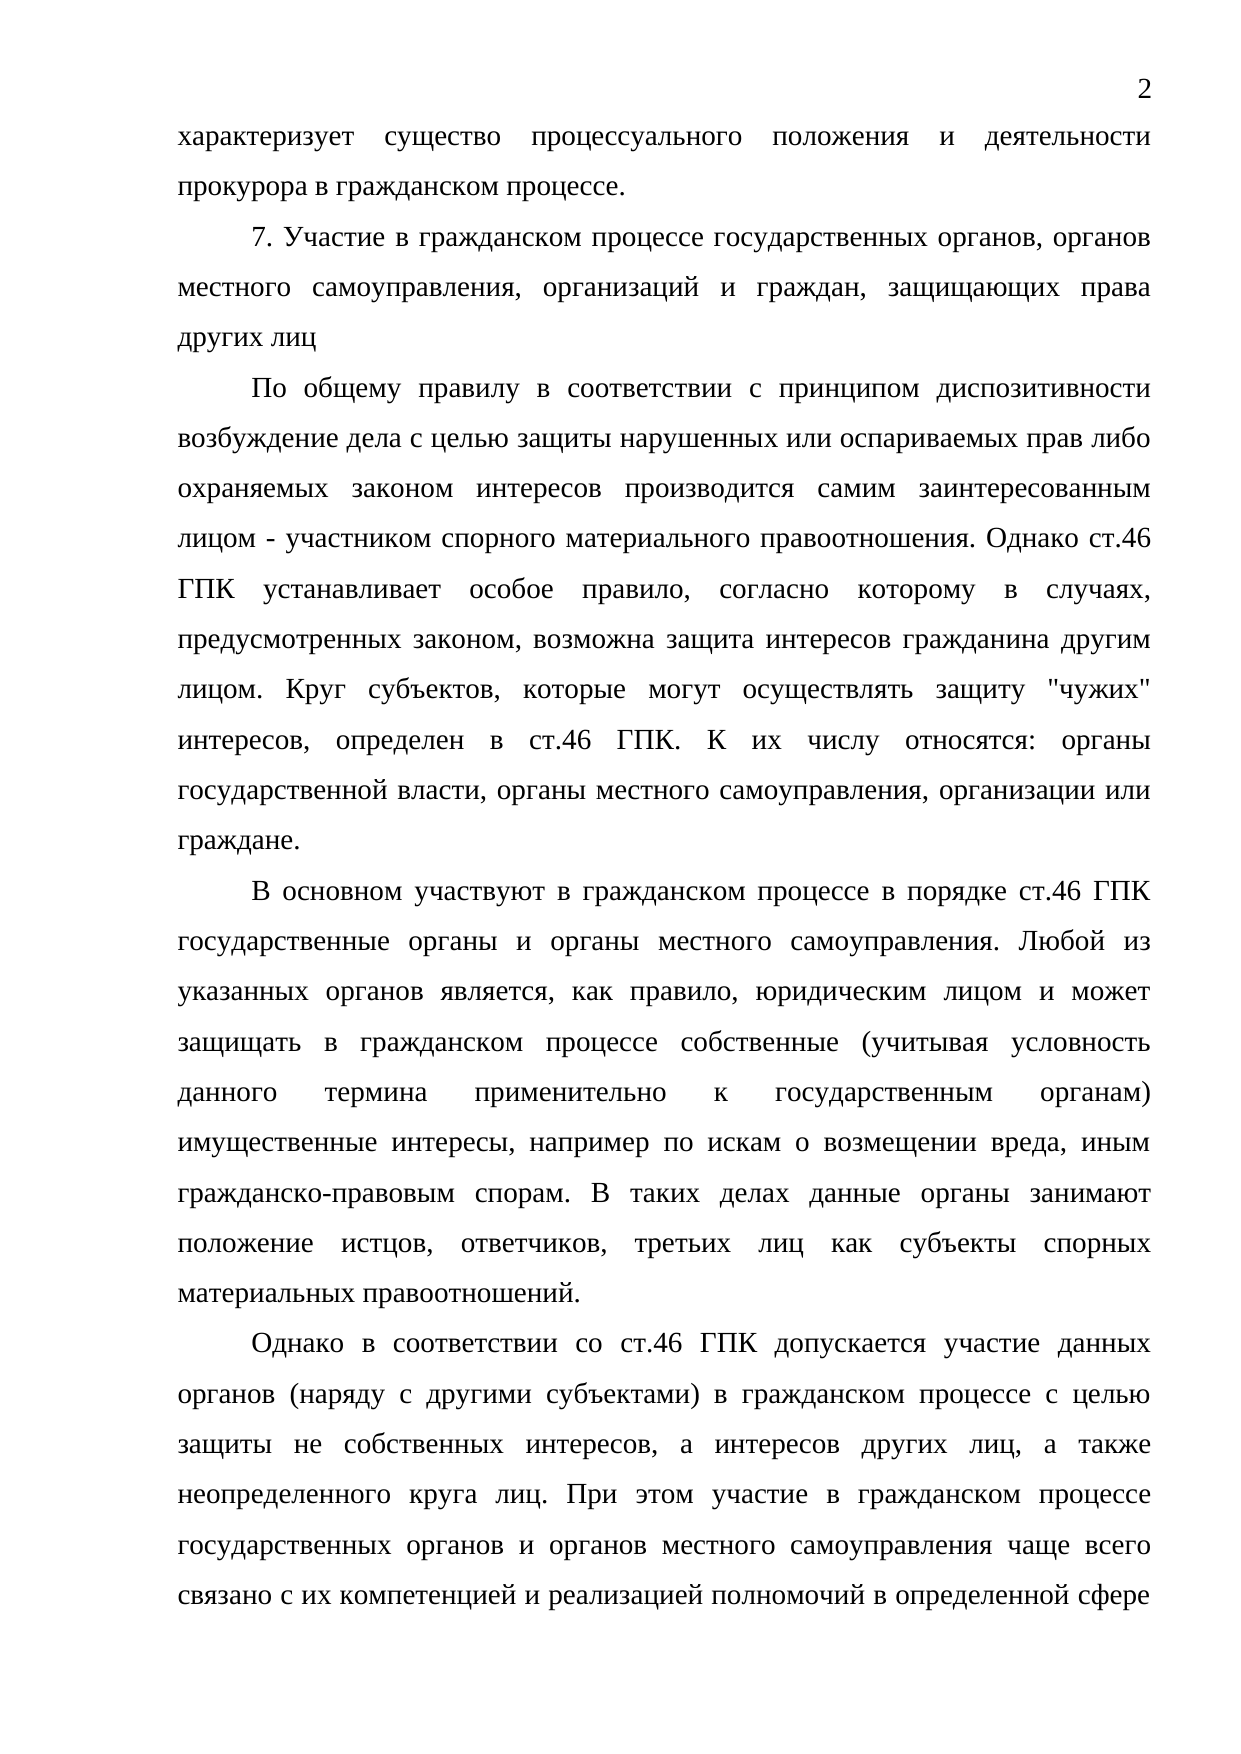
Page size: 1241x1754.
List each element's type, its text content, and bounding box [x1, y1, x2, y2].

text По общему правилу в соответствии с принципом диспозитивности возбуждение дела с целью защиты нарушенных или оспариваемых прав либо охраняемых законом интересов производится самим заинтересованным лицом - участником спорного материального правоотношения. Однако ст.46 ГПК устанавливает особое правило, согласно которому в случаях, предусмотренных законом, возможна защита интересов гражданина другим лицом. Круг субъектов, которые могут осуществлять защиту "чужих" интересов, определен в ст.46 ГПК. К их числу относятся: органы государственной власти, органы местного самоуправления, организации или граждане. [177, 370, 1152, 856]
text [177, 1326, 1152, 1611]
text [177, 118, 1152, 202]
text 7. Участие в гражданском процессе государственных органов, органов местного самоуправления, организаций и граждан, защищающих права других лиц [177, 219, 1152, 353]
text В основном участвуют в гражданском процессе в порядке ст.46 ГПК государственные органы и органы местного самоуправления. Любой из указанных органов является, как правило, юридическим лицом и может защищать в гражданском процессе собственные (учитывая условность данного термина применительно к государственным органам) имущественные интересы, например по искам о возмещении вреда, иным гражданско-правовым спорам. В таких делах данные органы занимают положение истцов, ответчиков, третьих лиц как субъекты спорных материальных правоотношений. [177, 873, 1152, 1309]
